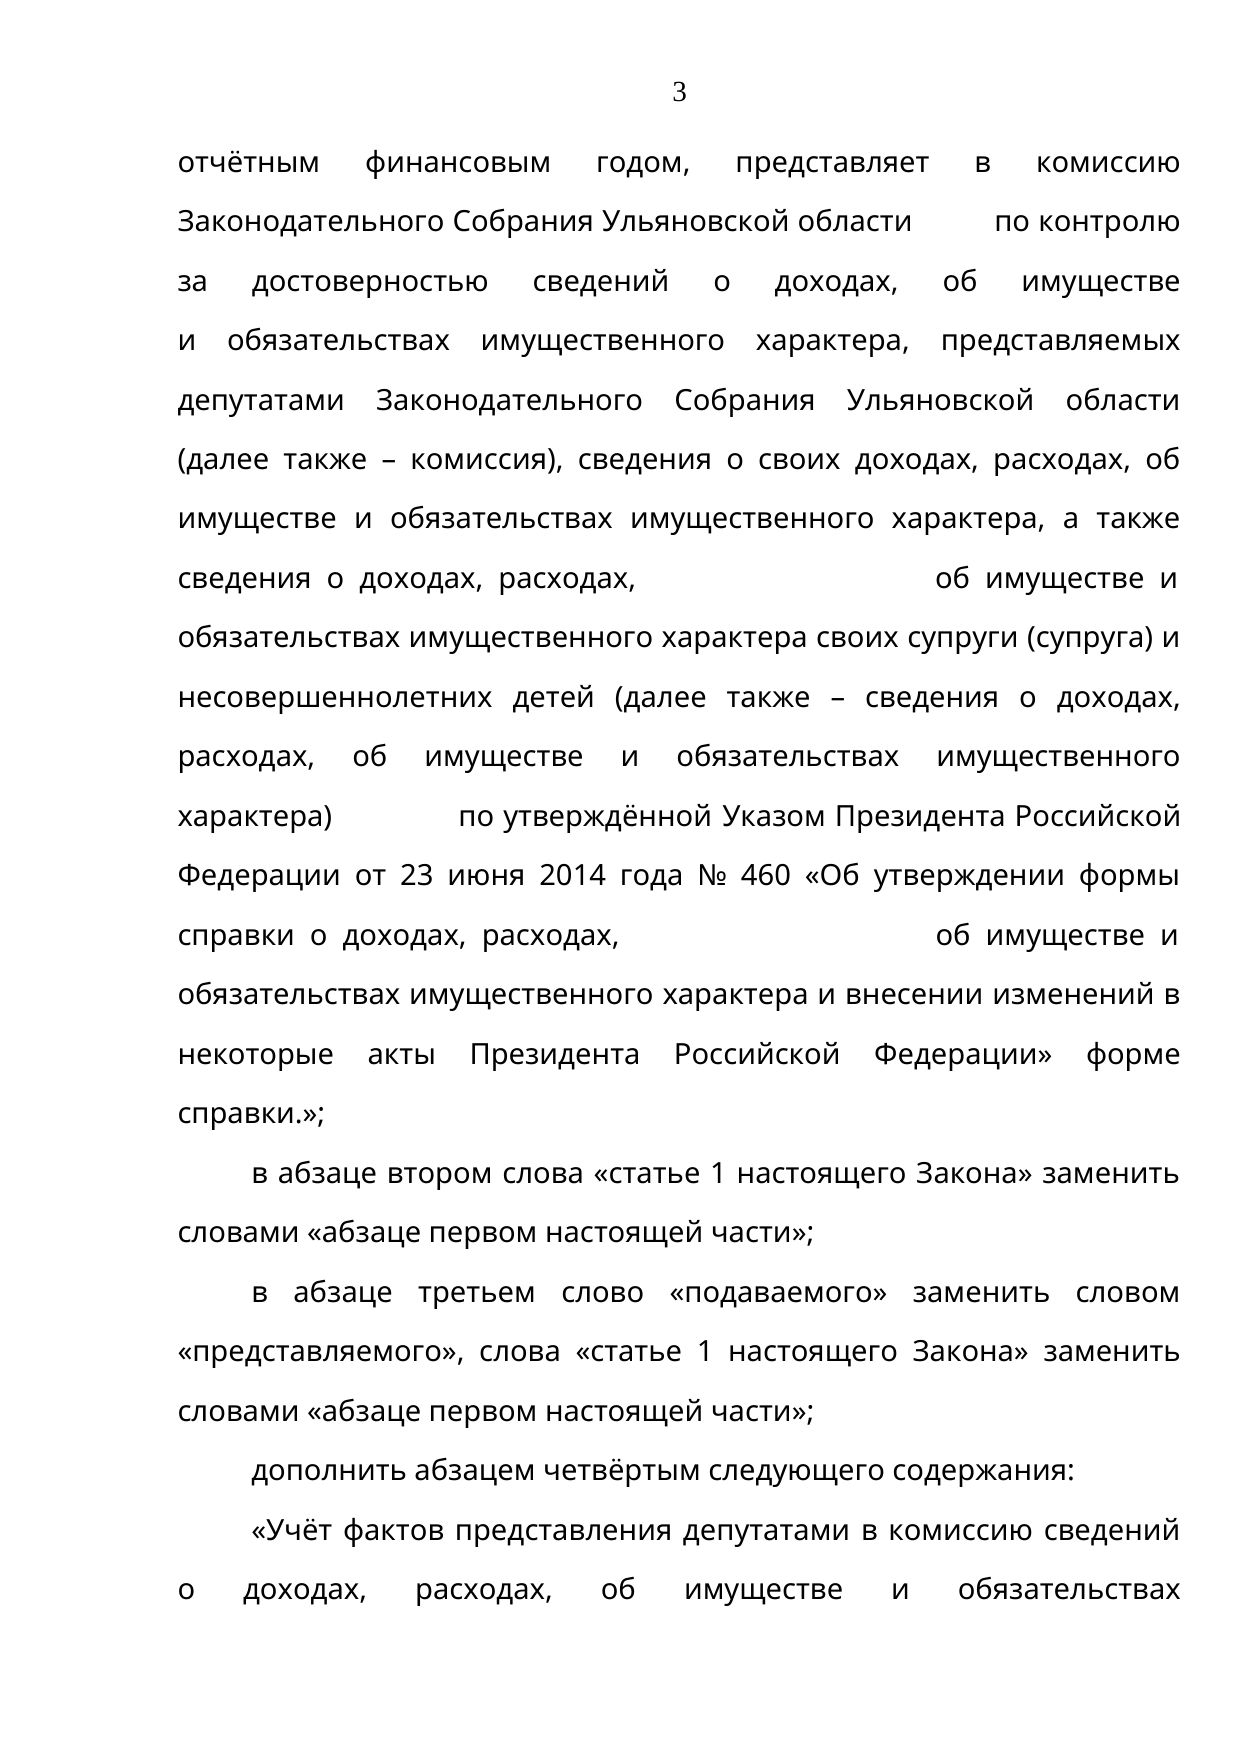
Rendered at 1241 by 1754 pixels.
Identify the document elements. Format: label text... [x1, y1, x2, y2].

text в абзаце втором слова «статье 1 настоящего Закона» заменить словами «абзаце первом настоящей части»; [177, 1152, 1181, 1251]
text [177, 1509, 1181, 1608]
text дополнить абзацем четвёртым следующего содержания: [177, 1449, 1181, 1489]
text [177, 141, 1181, 1132]
text в абзаце третьем слово «подаваемого» заменить словом «представляемого», слова «статье 1 настоящего Закона» заменить словами «абзаце первом настоящей части»; [177, 1271, 1181, 1429]
